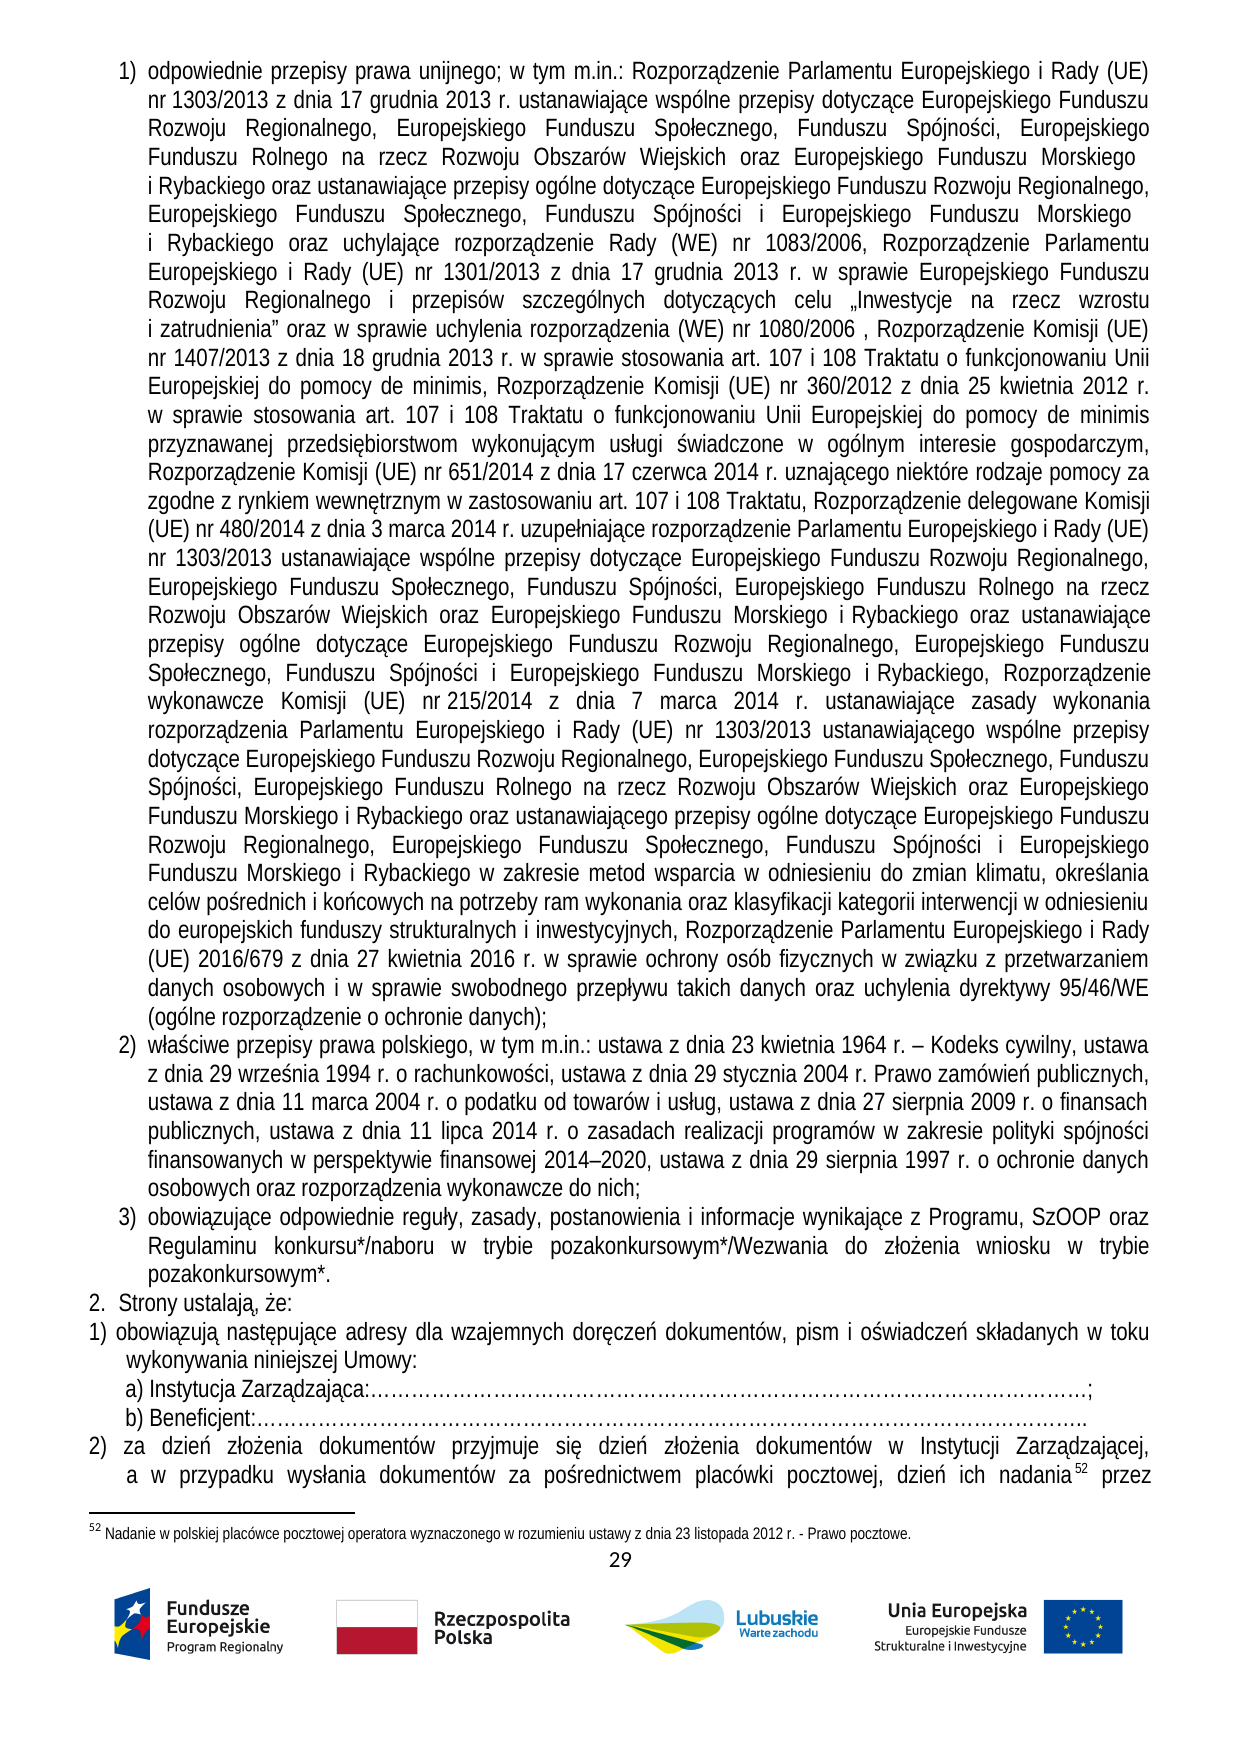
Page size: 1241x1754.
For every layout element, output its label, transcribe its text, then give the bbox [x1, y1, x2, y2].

text a) Instytucja Zarządzająca:……………………………………………………………………………………………; [125, 1374, 1152, 1402]
list właściwe przepisy prawa polskiego, w tym m.in.: ustawa z dnia 23 kwietnia 1964 r. – Kodeks cywilny, ustawa z dnia 29 września 1994 r. o rachunkowości, ustawa z dnia 29 stycznia 2004 r. Prawo zamówień publicznych, ustawa z dnia 11 marca 2004 r. o podatku od towarów i usług, ustawa z dnia 27 sierpnia 2009 r. o finansach publicznych, ustawa z dnia 11 lipca 2014 r. o zasadach realizacji programów w zakresie polityki spójności finansowanych w perspektywie finansowej 2014–2020, ustawa z dnia 29 sierpnia 1997 r. o ochronie danych osobowych oraz rozporządzenia wykonawcze do nich; [118, 1030, 1152, 1202]
text b) Beneficjent:………………………………………………………………………………………………………….. [125, 1402, 1152, 1431]
picture [88, 1572, 1152, 1681]
text 1) obowiązują następujące adresy dla wzajemnych doręczeń dokumentów, pism i oświadczeń składanych w toku wykonywania niniejszej Umowy: [89, 1317, 1152, 1374]
list odpowiednie przepisy prawa unijnego; w tym m.in.: Rozporządzenie Parlamentu Europejskiego i Rady (UE) nr 1303/2013 z dnia 17 grudnia 2013 r. ustanawiające wspólne przepisy dotyczące Europejskiego Funduszu Rozwoju Regionalnego, Europejskiego Funduszu Społecznego, Funduszu Spójności, Europejskiego Funduszu Rolnego na rzecz Rozwoju Obszarów Wiejskich oraz Europejskiego Funduszu Morskiego i Rybackiego oraz ustanawiające przepisy ogólne dotyczące Europejskiego Funduszu Rozwoju Regionalnego, Europejskiego Funduszu Społecznego, Funduszu Spójności i Europejskiego Funduszu Morskiego i Rybackiego oraz uchylające rozporządzenie Rady (WE) nr 1083/2006, Rozporządzenie Parlamentu Europejskiego i Rady (UE) nr 1301/2013 z dnia 17 grudnia 2013 r. w sprawie Europejskiego Funduszu Rozwoju Regionalnego i przepisów szczególnych dotyczących celu „Inwestycje na rzecz wzrostu i zatrudnienia” oraz w sprawie uchylenia rozporządzenia (WE) nr 1080/2006 , Rozporządzenie Komisji (UE) nr 1407/2013 z dnia 18 grudnia 2013 r. w sprawie stosowania art. 107 i 108 Traktatu o funkcjonowaniu Unii Europejskiej do pomocy de minimis, Rozporządzenie Komisji (UE) nr 360/2012 z dnia 25 kwietnia 2012 r. w sprawie stosowania art. 107 i 108 Traktatu o funkcjonowaniu Unii Europejskiej do pomocy de minimis przyznawanej przedsiębiorstwom wykonującym usługi świadczone w ogólnym interesie gospodarczym, Rozporządzenie Komisji (UE) nr 651/2014 z dnia 17 czerwca 2014 r. uznającego niektóre rodzaje pomocy za zgodne z rynkiem wewnętrznym w zastosowaniu art. 107 i 108 Traktatu, Rozporządzenie delegowane Komisji (UE) nr 480/2014 z dnia 3 marca 2014 r. uzupełniające rozporządzenie Parlamentu Europejskiego i Rady (UE) nr 1303/2013 ustanawiające wspólne przepisy dotyczące Europejskiego Funduszu Rozwoju Regionalnego, Europejskiego Funduszu Społecznego, Funduszu Spójności, Europejskiego Funduszu Rolnego na rzecz Rozwoju Obszarów Wiejskich oraz Europejskiego Funduszu Morskiego i Rybackiego oraz ustanawiające przepisy ogólne dotyczące Europejskiego Funduszu Rozwoju Regionalnego, Europejskiego Funduszu Społecznego, Funduszu Spójności i Europejskiego Funduszu Morskiego i Rybackiego, Rozporządzenie wykonawcze Komisji (UE) nr 215/2014 z dnia 7 marca 2014 r. ustanawiające zasady wykonania rozporządzenia Parlamentu Europejskiego i Rady (UE) nr 1303/2013 ustanawiającego wspólne przepisy dotyczące Europejskiego Funduszu Rozwoju Regionalnego, Europejskiego Funduszu Społecznego, Funduszu Spójności, Europejskiego Funduszu Rolnego na rzecz Rozwoju Obszarów Wiejskich oraz Europejskiego Funduszu Morskiego i Rybackiego oraz ustanawiającego przepisy ogólne dotyczące Europejskiego Funduszu Rozwoju Regionalnego, Europejskiego Funduszu Społecznego, Funduszu Spójności i Europejskiego Funduszu Morskiego i Rybackiego w zakresie metod wsparcia w odniesieniu do zmian klimatu, określania celów pośrednich i końcowych na potrzeby ram wykonania oraz klasyfikacji kategorii interwencji w odniesieniu do europejskich funduszy strukturalnych i inwestycyjnych, Rozporządzenie Parlamentu Europejskiego i Rady (UE) 2016/679 z dnia 27 kwietnia 2016 r. w sprawie ochrony osób fizycznych w związku z przetwarzaniem danych osobowych i w sprawie swobodnego przepływu takich danych oraz uchylenia dyrektywy 95/46/WE (ogólne rozporządzenie o ochronie danych); [118, 56, 1152, 1030]
list obowiązujące odpowiednie reguły, zasady, postanowienia i informacje wynikające z Programu, SzOOP oraz Regulaminu konkursu*/naboru w trybie pozakonkursowym*/Wezwania do złożenia wniosku w trybie pozakonkursowym*. [118, 1202, 1152, 1288]
list Strony ustalają, że: [89, 1288, 1152, 1317]
